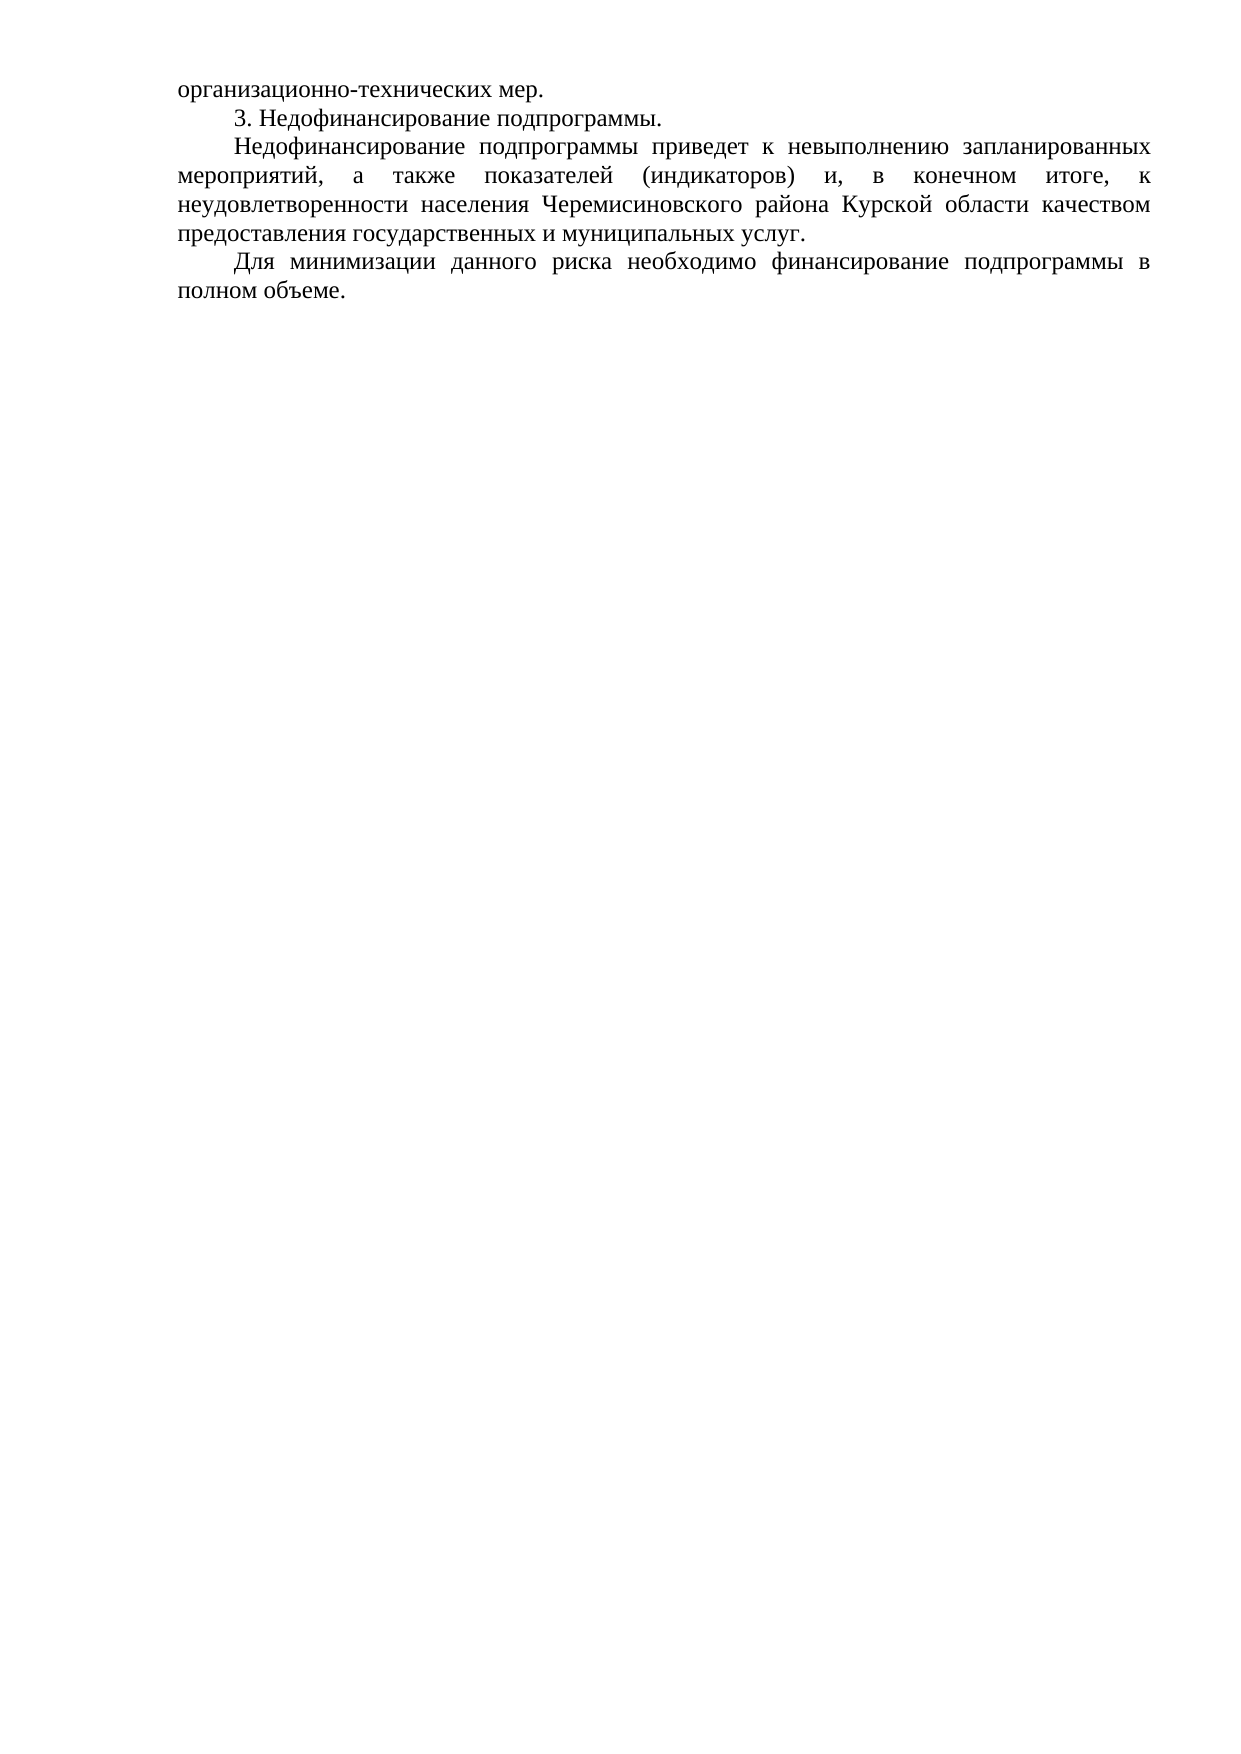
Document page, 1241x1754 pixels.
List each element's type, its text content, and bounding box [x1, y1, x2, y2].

text Для минимизации данного риска необходимо финансирование подпрограммы в полном объеме. [177, 246, 1152, 304]
text Недофинансирование подпрограммы приведет к невыполнению запланированных мероприятий, а также показателей (индикаторов) и, в конечном итоге, к неудовлетворенности населения Черемисиновского района Курской области качеством предоставления государственных и муниципальных услуг. [177, 131, 1152, 246]
text 3. Недофинансирование подпрограммы. [177, 103, 1152, 131]
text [177, 74, 1152, 103]
